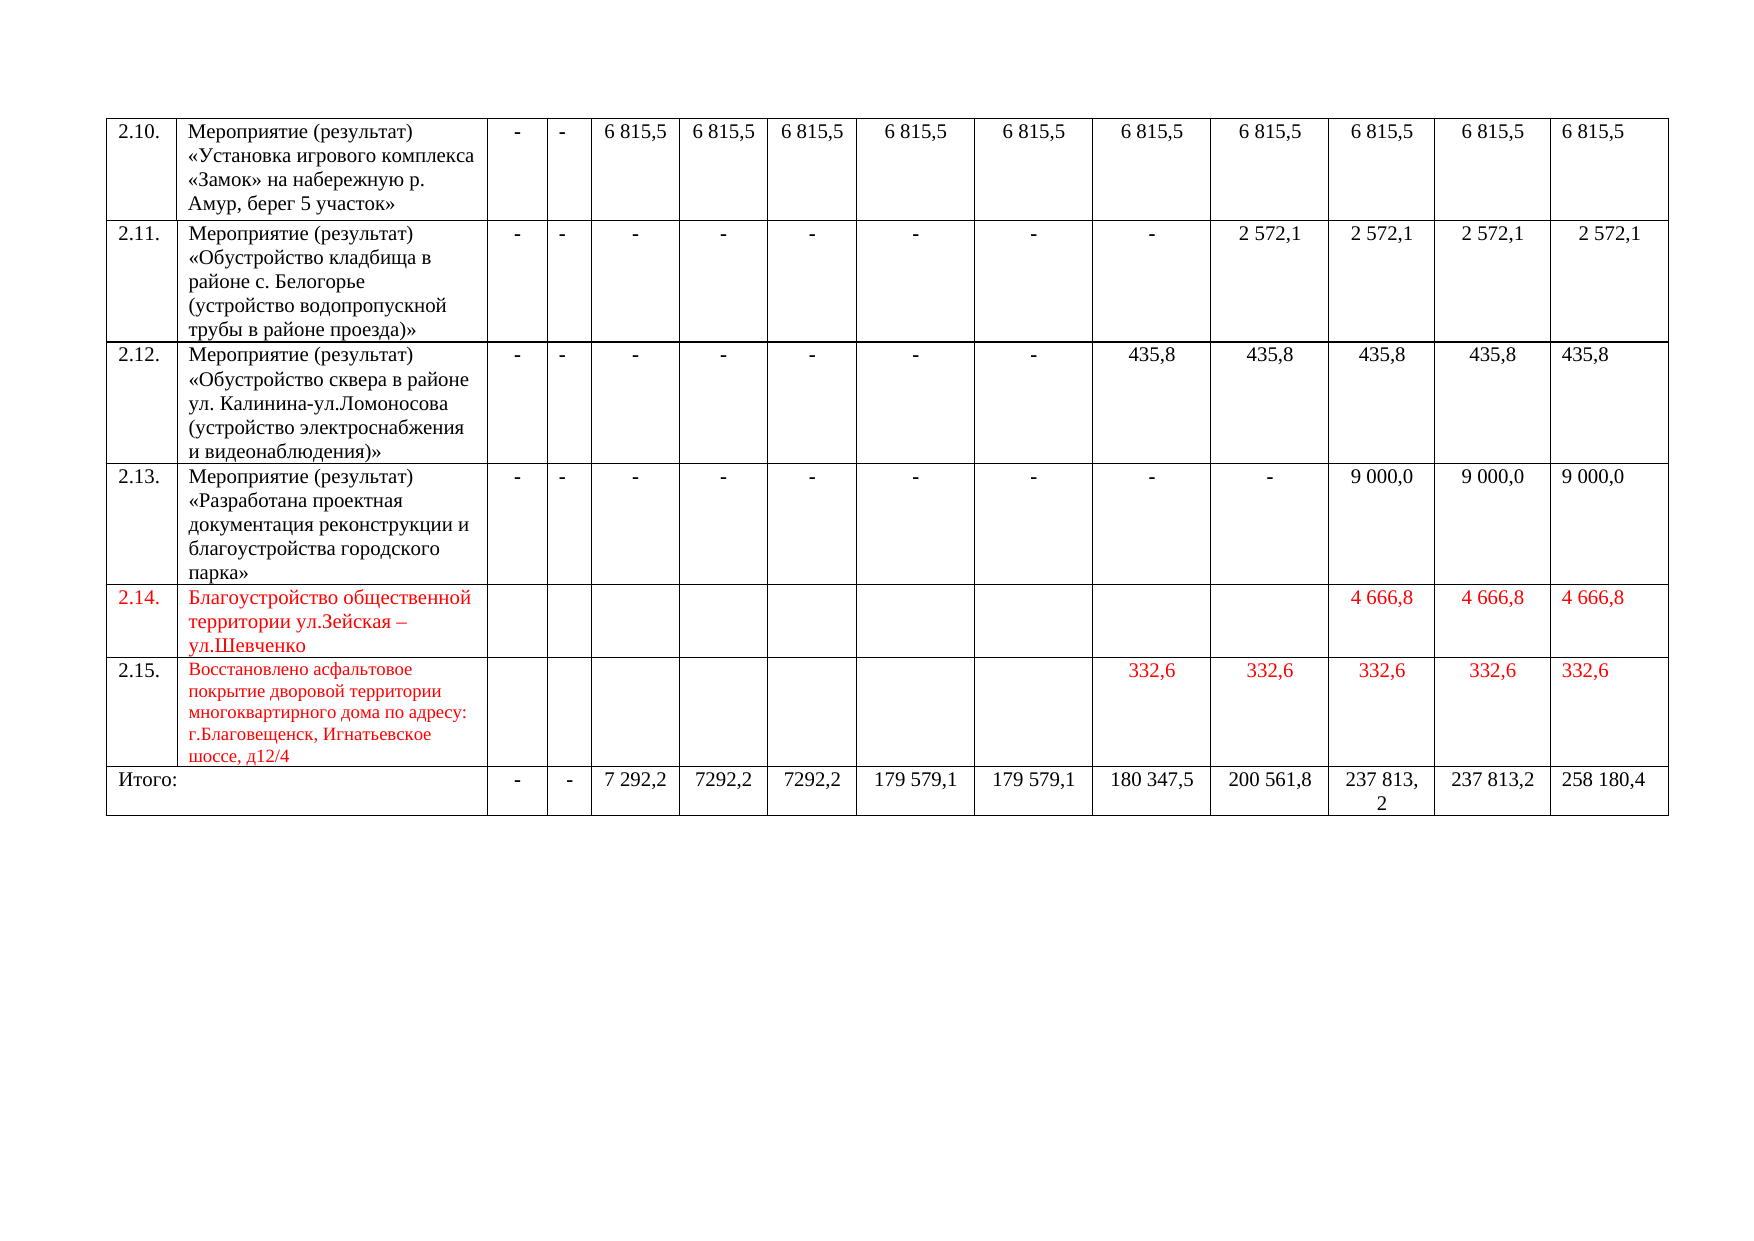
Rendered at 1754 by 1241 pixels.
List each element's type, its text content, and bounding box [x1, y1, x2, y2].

table_cell 2 572,1 [1211, 221, 1328, 341]
table_cell [592, 585, 679, 657]
table_cell - [680, 221, 767, 341]
table_cell - [488, 221, 547, 341]
table_cell - [1093, 221, 1210, 341]
table_cell - [975, 464, 1092, 584]
table_cell 7292,2 [680, 767, 767, 815]
table_cell - [592, 343, 679, 463]
table_cell 2.14. [107, 585, 177, 657]
table_cell 4 666,8 [1551, 585, 1668, 657]
table_cell 2.13. [107, 464, 177, 584]
table_cell 2.10. [107, 119, 176, 220]
table_cell - [768, 343, 856, 463]
table_cell 9 000,0 [1329, 464, 1434, 584]
table_cell [592, 658, 679, 766]
table_cell 179 579,1 [975, 767, 1092, 815]
table_cell 6 815,5 [768, 119, 856, 220]
table_cell 6 815,5 [1435, 119, 1550, 220]
table_cell 2 572,1 [1435, 221, 1550, 341]
table_cell [857, 585, 974, 657]
table_cell 180 347,5 [1093, 767, 1210, 815]
table_cell [975, 658, 1092, 766]
table_cell [488, 658, 547, 766]
table_cell [680, 585, 767, 657]
table_cell - [857, 464, 974, 584]
table_cell 9 000,0 [1435, 464, 1550, 584]
table_cell 6 815,5 [857, 119, 974, 220]
table_cell - [488, 343, 547, 463]
table_cell 435,8 [1211, 343, 1328, 463]
table_cell - [592, 221, 679, 341]
table_cell 6 815,5 [1211, 119, 1328, 220]
table_cell 7 292,2 [592, 767, 679, 815]
table_cell 179 579,1 [857, 767, 974, 815]
table_cell 435,8 [1551, 343, 1668, 463]
table_cell Мероприятие (результат) «Обустройство сквера в районе ул. Калинина-ул.Ломоносова (устройство электроснабжения и видеонаблюдения)» [178, 343, 487, 463]
table_cell 332,6 [1211, 658, 1328, 766]
table_cell 237 813,2 [1329, 767, 1434, 815]
table_cell 435,8 [1093, 343, 1210, 463]
table_cell - [488, 119, 547, 220]
table_cell 2.12. [107, 343, 177, 463]
table_cell - [975, 221, 1092, 341]
table_cell 2.15. [107, 658, 177, 766]
table_cell [768, 585, 856, 657]
table_cell - [548, 767, 591, 815]
table_cell Восстановлено асфальтовое покрытие дворовой территории многоквартирного дома по адресу: г.Благовещенск, Игнатьевское шоссе, д12/4 [178, 658, 487, 766]
table_cell - [857, 343, 974, 463]
table_cell - [1211, 464, 1328, 584]
table_cell 258 180,4 [1551, 767, 1668, 815]
table_cell [488, 585, 547, 657]
table_cell 2.11. [107, 221, 177, 341]
table_cell 6 815,5 [592, 119, 679, 220]
table_cell - [680, 343, 767, 463]
table_cell 6 815,5 [1329, 119, 1434, 220]
table_cell - [768, 464, 856, 584]
table_cell 435,8 [1435, 343, 1550, 463]
table_cell [768, 658, 856, 766]
table_cell - [592, 464, 679, 584]
table_cell - [975, 343, 1092, 463]
table_cell - [857, 221, 974, 341]
table_cell Мероприятие (результат) «Установка игрового комплекса «Замок» на набережную р. Амур, берег 5 участок» [177, 119, 487, 220]
table_cell 4 666,8 [1329, 585, 1434, 657]
table_cell [548, 658, 591, 766]
table_cell - [768, 221, 856, 341]
table_cell - [680, 464, 767, 584]
table_cell 237 813,2 [1435, 767, 1550, 815]
table_cell - [1093, 464, 1210, 584]
table_cell [857, 658, 974, 766]
table_cell [680, 658, 767, 766]
table_cell 6 815,5 [1551, 119, 1668, 220]
table_cell 6 815,5 [975, 119, 1092, 220]
table_cell 2 572,1 [1329, 221, 1434, 341]
table_cell Мероприятие (результат) «Разработана проектная документация реконструкции и благоустройства городского парка» [178, 464, 487, 584]
table_cell - [548, 119, 591, 220]
table_cell 200 561,8 [1211, 767, 1328, 815]
table_cell 9 000,0 [1551, 464, 1668, 584]
table_cell Итого: [107, 767, 487, 815]
table_cell - [548, 221, 591, 341]
table_cell [975, 585, 1092, 657]
table_cell [548, 585, 591, 657]
table_cell 332,6 [1551, 658, 1668, 766]
table_cell - [488, 464, 547, 584]
table_cell 6 815,5 [1093, 119, 1210, 220]
table_cell Мероприятие (результат) «Обустройство кладбища в районе с. Белогорье (устройство водопропускной трубы в районе проезда)» [178, 221, 487, 341]
table_cell 4 666,8 [1435, 585, 1550, 657]
table_cell [1211, 585, 1328, 657]
table_cell 332,6 [1435, 658, 1550, 766]
table_cell 435,8 [1329, 343, 1434, 463]
table_cell 332,6 [1093, 658, 1210, 766]
table_cell Благоустройство общественной территории ул.Зейская –ул.Шевченко [178, 585, 487, 657]
table_cell - [548, 343, 591, 463]
table_cell 332,6 [1329, 658, 1434, 766]
table_cell [1093, 585, 1210, 657]
table_cell 2 572,1 [1551, 221, 1668, 341]
table_cell 6 815,5 [680, 119, 767, 220]
table_cell - [548, 464, 591, 584]
table_cell - [488, 767, 547, 815]
table_cell 7292,2 [768, 767, 856, 815]
